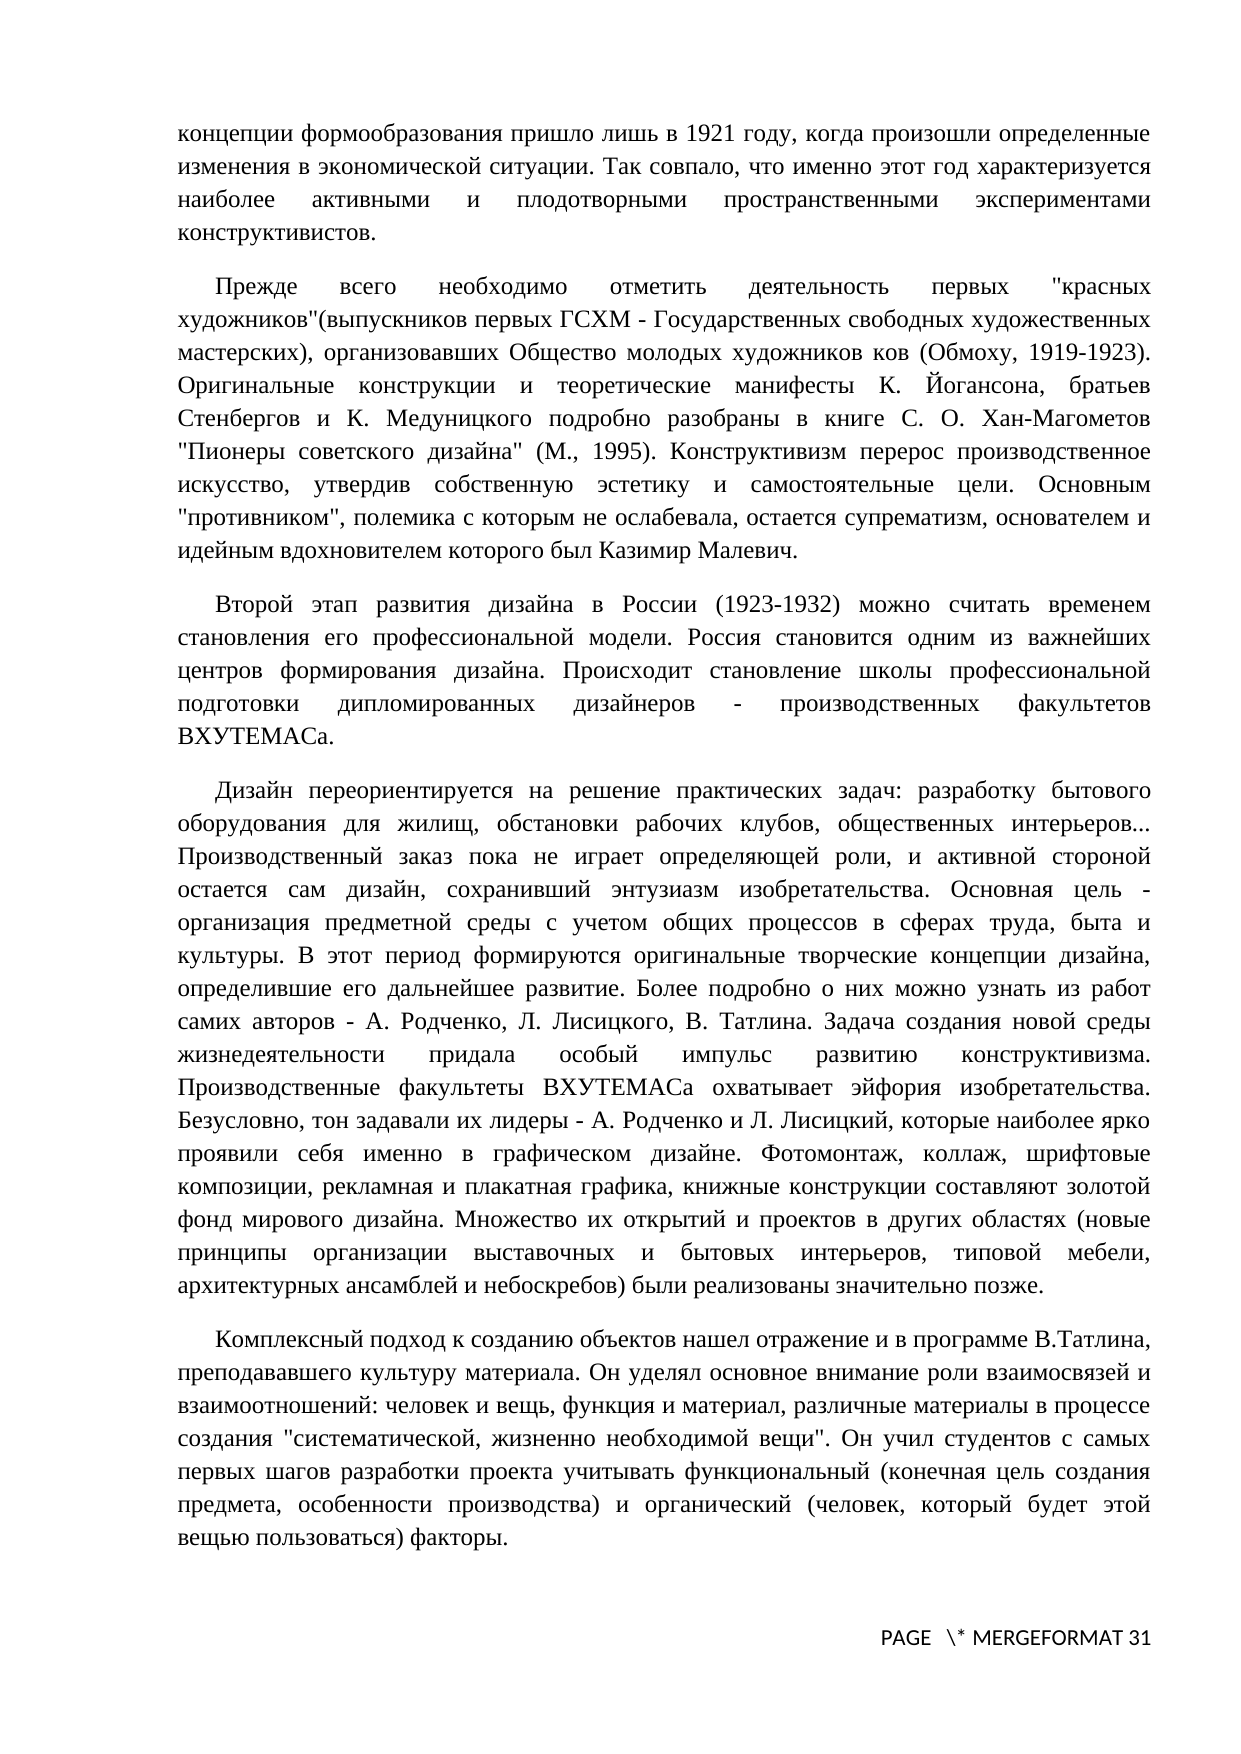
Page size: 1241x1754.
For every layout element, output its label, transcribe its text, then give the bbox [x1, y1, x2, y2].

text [177, 118, 1152, 246]
text Прежде всего необходимо отметить деятельность первых "красных художников"(выпускников первых ГСХМ - Государственных свободных художественных мастерских), организовавших Общество молодых художников ков (Обмоху, 1919-1923). Оригинальные конструкции и теоретические манифесты К. Йогансона, братьев Стенбергов и К. Медуницкого подробно разобраны в книге С. О. Хан-Магометов "Пионеры советского дизайна" (М., 1995). Конструктивизм перерос производственное искусство, утвердив собственную эстетику и самостоятельные цели. Основным "противником", полемика с которым не ослабевала, остается супрематизм, основателем и идейным вдохновителем которого был Казимир Малевич. [177, 271, 1152, 564]
text Комплексный подход к созданию объектов нашел отражение и в программе В.Татлина, преподававшего культуру материала. Он уделял основное внимание роли взаимосвязей и взаимоотношений: человек и вещь, функция и материал, различные материалы в процессе создания "систематической, жизненно необходимой вещи". Он учил студентов с самых первых шагов разработки проекта учитывать функциональный (конечная цель создания предмета, особенности производства) и органический (человек, который будет этой вещью пользоваться) факторы. [177, 1324, 1152, 1551]
text Второй этап развития дизайна в России (1923-1932) можно считать временем становления его профессиональной модели. Россия становится одним из важнейших центров формирования дизайна. Происходит становление школы профессиональной подготовки дипломированных дизайнеров - производственных факультетов ВХУТЕМАСа. [177, 589, 1152, 750]
text Дизайн переориентируется на решение практических задач: разработку бытового оборудования для жилищ, обстановки рабочих клубов, общественных интерьеров... Производственный заказ пока не играет определяющей роли, и активной стороной остается сам дизайн, сохранивший энтузиазм изобретательства. Основная цель - организация предметной среды с учетом общих процессов в сферах труда, быта и культуры. В этот период формируются оригинальные творческие концепции дизайна, определившие его дальнейшее развитие. Более подробно о них можно узнать из работ самих авторов - А. Родченко, Л. Лисицкого, В. Татлина. Задача создания новой среды жизнедеятельности придала особый импульс развитию конструктивизма. Производственные факультеты ВХУТЕМАСа охватывает эйфория изобретательства. Безусловно, тон задавали их лидеры - А. Родченко и Л. Лисицкий, которые наиболее ярко проявили себя именно в графическом дизайне. Фотомонтаж, коллаж, шрифтовые композиции, рекламная и плакатная графика, книжные конструкции составляют золотой фонд мирового дизайна. Множество их открытий и проектов в других областях (новые принципы организации выставочных и бытовых интерьеров, типовой мебели, архитектурных ансамблей и небоскребов) были реализованы значительно позже. [177, 775, 1152, 1299]
